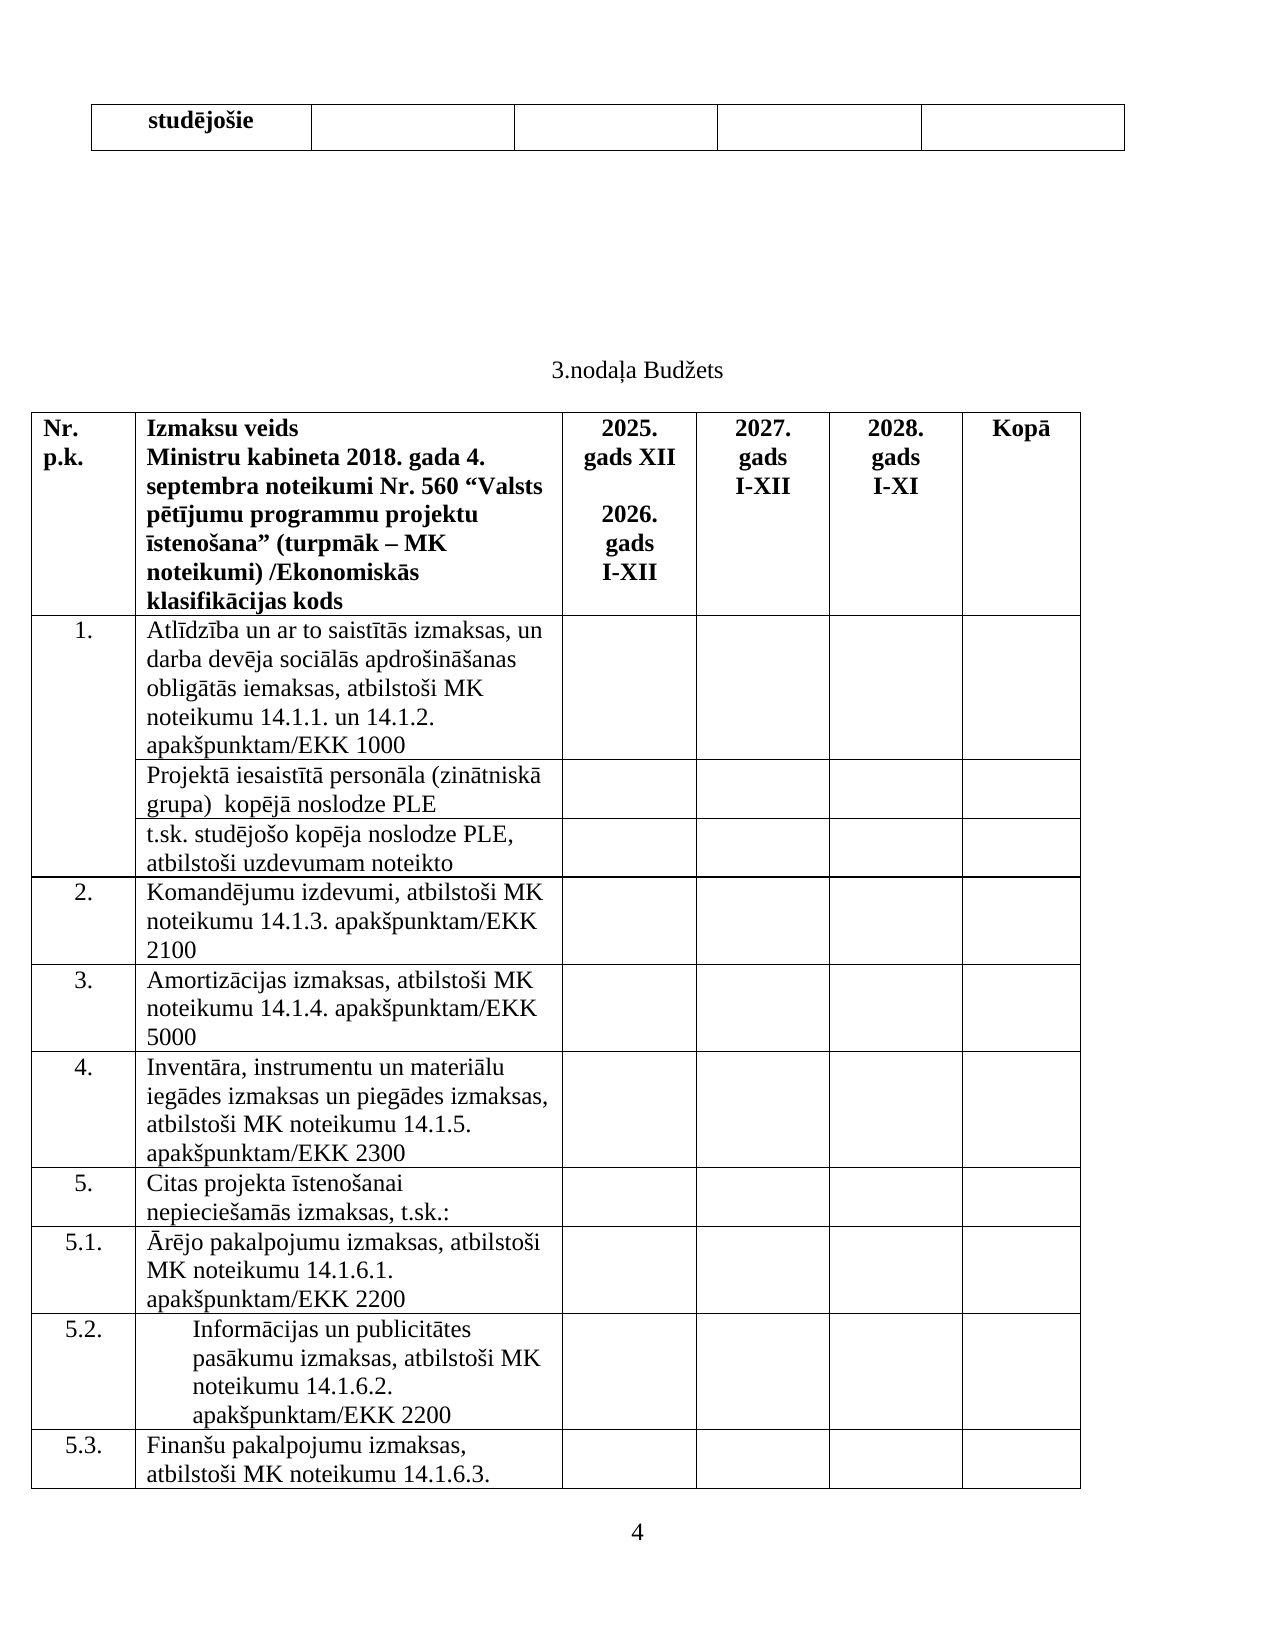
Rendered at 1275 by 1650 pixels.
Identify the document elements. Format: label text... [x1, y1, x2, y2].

table_cell 2. [32, 878, 135, 964]
table_cell 3. [32, 965, 135, 1051]
table_cell 5.2. [32, 1314, 135, 1429]
table_header 2028. gads I-XI [830, 413, 962, 614]
table_cell 5.1. [32, 1227, 135, 1313]
table_cell [963, 1052, 1080, 1167]
table_cell Inventāra, instrumentu un materiālu iegādes izmaksas un piegādes izmaksas, atbilstoši MK noteikumu 14.1.5. apakšpunktam/EKK 2300 [136, 1052, 562, 1167]
table_cell [830, 616, 962, 759]
table_cell Projektā iesaistītā personāla (zinātniskā grupa) kopējā noslodze PLE [136, 760, 562, 818]
table_cell [563, 1314, 696, 1429]
table_cell [922, 105, 1124, 150]
table_cell [697, 1227, 829, 1313]
table_cell [563, 760, 696, 818]
table_cell [312, 105, 514, 150]
table_cell Komandējumu izdevumi, atbilstoši MK noteikumu 14.1.3. apakšpunktam/EKK 2100 [136, 878, 562, 964]
table_cell [830, 1052, 962, 1167]
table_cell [136, 1430, 562, 1487]
table_cell [563, 965, 696, 1051]
table_cell [963, 965, 1080, 1051]
table_cell [830, 965, 962, 1051]
table_cell 5.3. [32, 1430, 135, 1487]
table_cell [92, 105, 311, 150]
table_cell 5. [32, 1168, 135, 1226]
table_cell t.sk. studējošo kopēja noslodze PLE, atbilstoši uzdevumam noteikto [136, 819, 562, 876]
table_cell 4. [32, 1052, 135, 1167]
table_cell [963, 616, 1080, 759]
table_cell [563, 1430, 696, 1487]
table_header 2025. gads XII 2026. gads I-XII [563, 413, 696, 614]
table_cell Citas projekta īstenošanai nepieciešamās izmaksas, t.sk.: [136, 1168, 562, 1226]
table_cell [830, 760, 962, 818]
table_cell [963, 1314, 1080, 1429]
table_cell [963, 878, 1080, 964]
table_cell [563, 1052, 696, 1167]
table_cell [697, 1430, 829, 1487]
table_header Kopā [963, 413, 1080, 614]
table_cell [963, 1227, 1080, 1313]
table_cell [963, 760, 1080, 818]
table_header Izmaksu veids Ministru kabineta 2018. gada 4. septembra noteikumi Nr. 560 “Valsts pētījumu programmu projektu īstenošana” (turpmāk – MK noteikumi) /Ekonomiskās klasifikācijas kods [136, 413, 562, 614]
table_cell [563, 1227, 696, 1313]
table_cell [963, 1168, 1080, 1226]
table_cell Informācijas un publicitātes pasākumu izmaksas, atbilstoši MK noteikumu 14.1.6.2. apakšpunktam/EKK 2200 [136, 1314, 562, 1429]
table_cell [718, 105, 921, 150]
table_header 2027. gads I-XII [697, 413, 829, 614]
table_cell 1. [32, 616, 135, 876]
table_cell [830, 1430, 962, 1487]
table_cell Atlīdzība un ar to saistītās izmaksas, un darba devēja sociālās apdrošināšanas obligātās iemaksas, atbilstoši MK noteikumu 14.1.1. un 14.1.2. apakšpunktam/EKK 1000 [136, 616, 562, 759]
table_cell [563, 616, 696, 759]
table_cell [830, 1168, 962, 1226]
table_cell [563, 819, 696, 876]
table_cell [563, 1168, 696, 1226]
table_cell [697, 819, 829, 876]
table_cell [697, 965, 829, 1051]
text 3.nodaļa Budžets [150, 355, 1125, 383]
table_cell [697, 616, 829, 759]
table_cell [697, 760, 829, 818]
table_cell [963, 819, 1080, 876]
table_cell [697, 878, 829, 964]
table_cell Ārējo pakalpojumu izmaksas, atbilstoši MK noteikumu 14.1.6.1. apakšpunktam/EKK 2200 [136, 1227, 562, 1313]
table_cell [697, 1168, 829, 1226]
table_cell [830, 1227, 962, 1313]
table_cell [963, 1430, 1080, 1487]
table_cell Amortizācijas izmaksas, atbilstoši MK noteikumu 14.1.4. apakšpunktam/EKK 5000 [136, 965, 562, 1051]
table_cell [515, 105, 717, 150]
table_cell [563, 878, 696, 964]
table_cell [830, 1314, 962, 1429]
table_header Nr. p.k. [32, 413, 135, 614]
table_cell [697, 1314, 829, 1429]
table_cell [697, 1052, 829, 1167]
table_cell [830, 878, 962, 964]
table_cell [830, 819, 962, 876]
